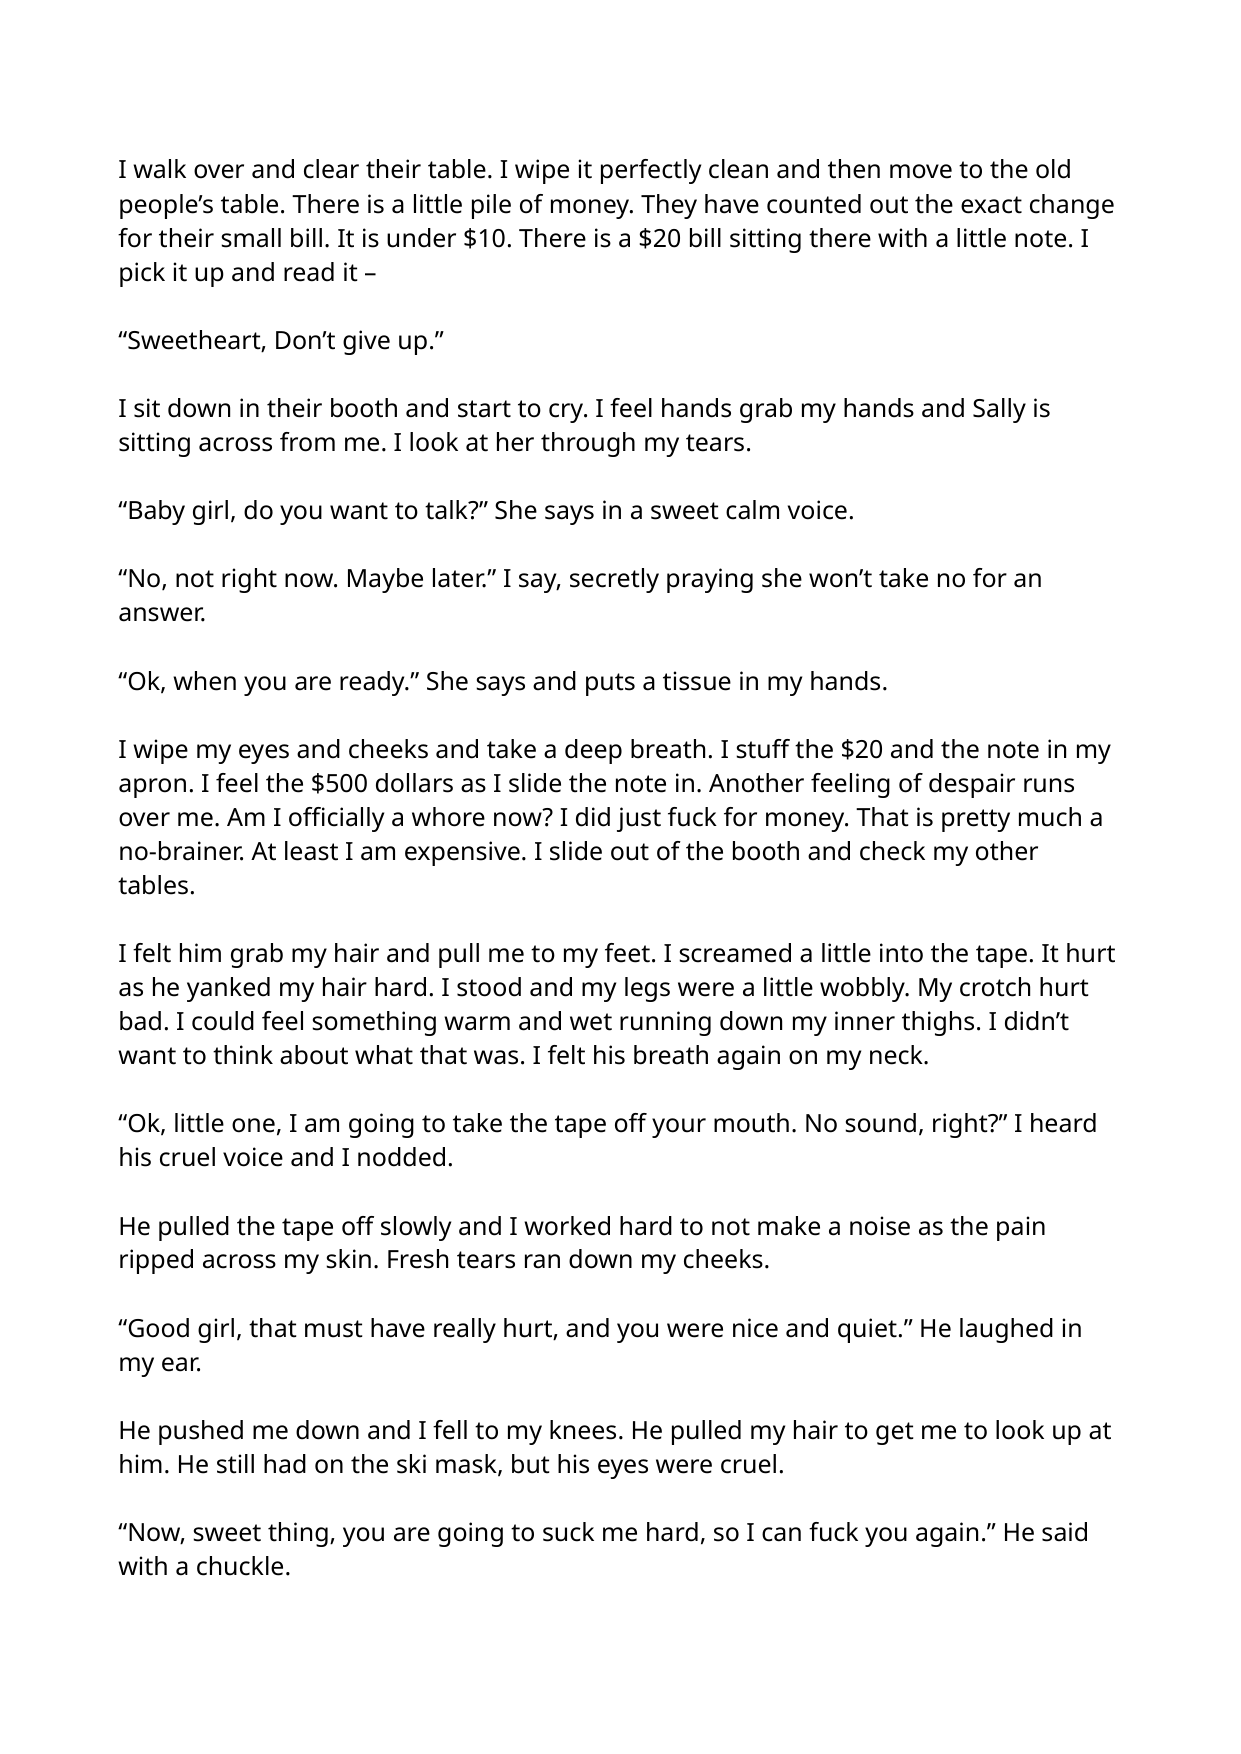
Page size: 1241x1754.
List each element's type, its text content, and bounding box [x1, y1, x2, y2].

text He pushed me down and I fell to my knees. He pulled my hair to get me to look up at him. He still had on the ski mask, but his eyes were cruel. [118, 1412, 1122, 1481]
text I wipe my eyes and cheeks and take a deep breath. I stuff the $20 and the note in my apron. I feel the $500 dollars as I slide the note in. Another feeling of despair runs over me. Am I officially a whore now? I did just fuck for money. That is pretty much a no-brainer. At least I am expensive. I slide out of the booth and check my other tables. [118, 731, 1122, 902]
text “No, not right now. Maybe later.” I say, secretly praying she won’t take no for an answer. [118, 561, 1122, 629]
text “Sweetheart, Don’t give up.” [118, 322, 1122, 357]
text “Ok, little one, I am going to take the tape off your mouth. No sound, right?” I heard his cruel voice and I nodded. [118, 1106, 1122, 1174]
text I sit down in their booth and start to cry. I feel hands grab my hands and Sally is sitting across from me. I look at her through my tears. [118, 391, 1122, 459]
text “Good girl, that must have really hurt, and you were nice and quiet.” He laughed in my ear. [118, 1310, 1122, 1378]
text “Baby girl, do you want to talk?” She says in a sweet calm voice. [118, 493, 1122, 527]
text I walk over and clear their table. I wipe it perfectly clean and then move to the old people’s table. There is a little pile of money. They have counted out the exact change for their small bill. It is under $10. There is a $20 bill sitting there with a little note. I pick it up and read it – [118, 152, 1122, 288]
text “Now, sweet thing, you are going to suck me hard, so I can fuck you again.” He said with a chuckle. [118, 1515, 1122, 1583]
text “Ok, when you are ready.” She says and puts a tissue in my hands. [118, 663, 1122, 697]
text I felt him grab my hair and pull me to my feet. I screamed a little into the tape. It hurt as he yanked my hair hard. I stood and my legs were a little wobbly. My crotch hurt bad. I could feel something warm and wet running down my inner thighs. I didn’t want to think about what that was. I felt his breath again on my neck. [118, 936, 1122, 1072]
text He pulled the tape off slowly and I worked hard to not make a noise as the pain ripped across my skin. Fresh tears ran down my cheeks. [118, 1208, 1122, 1276]
